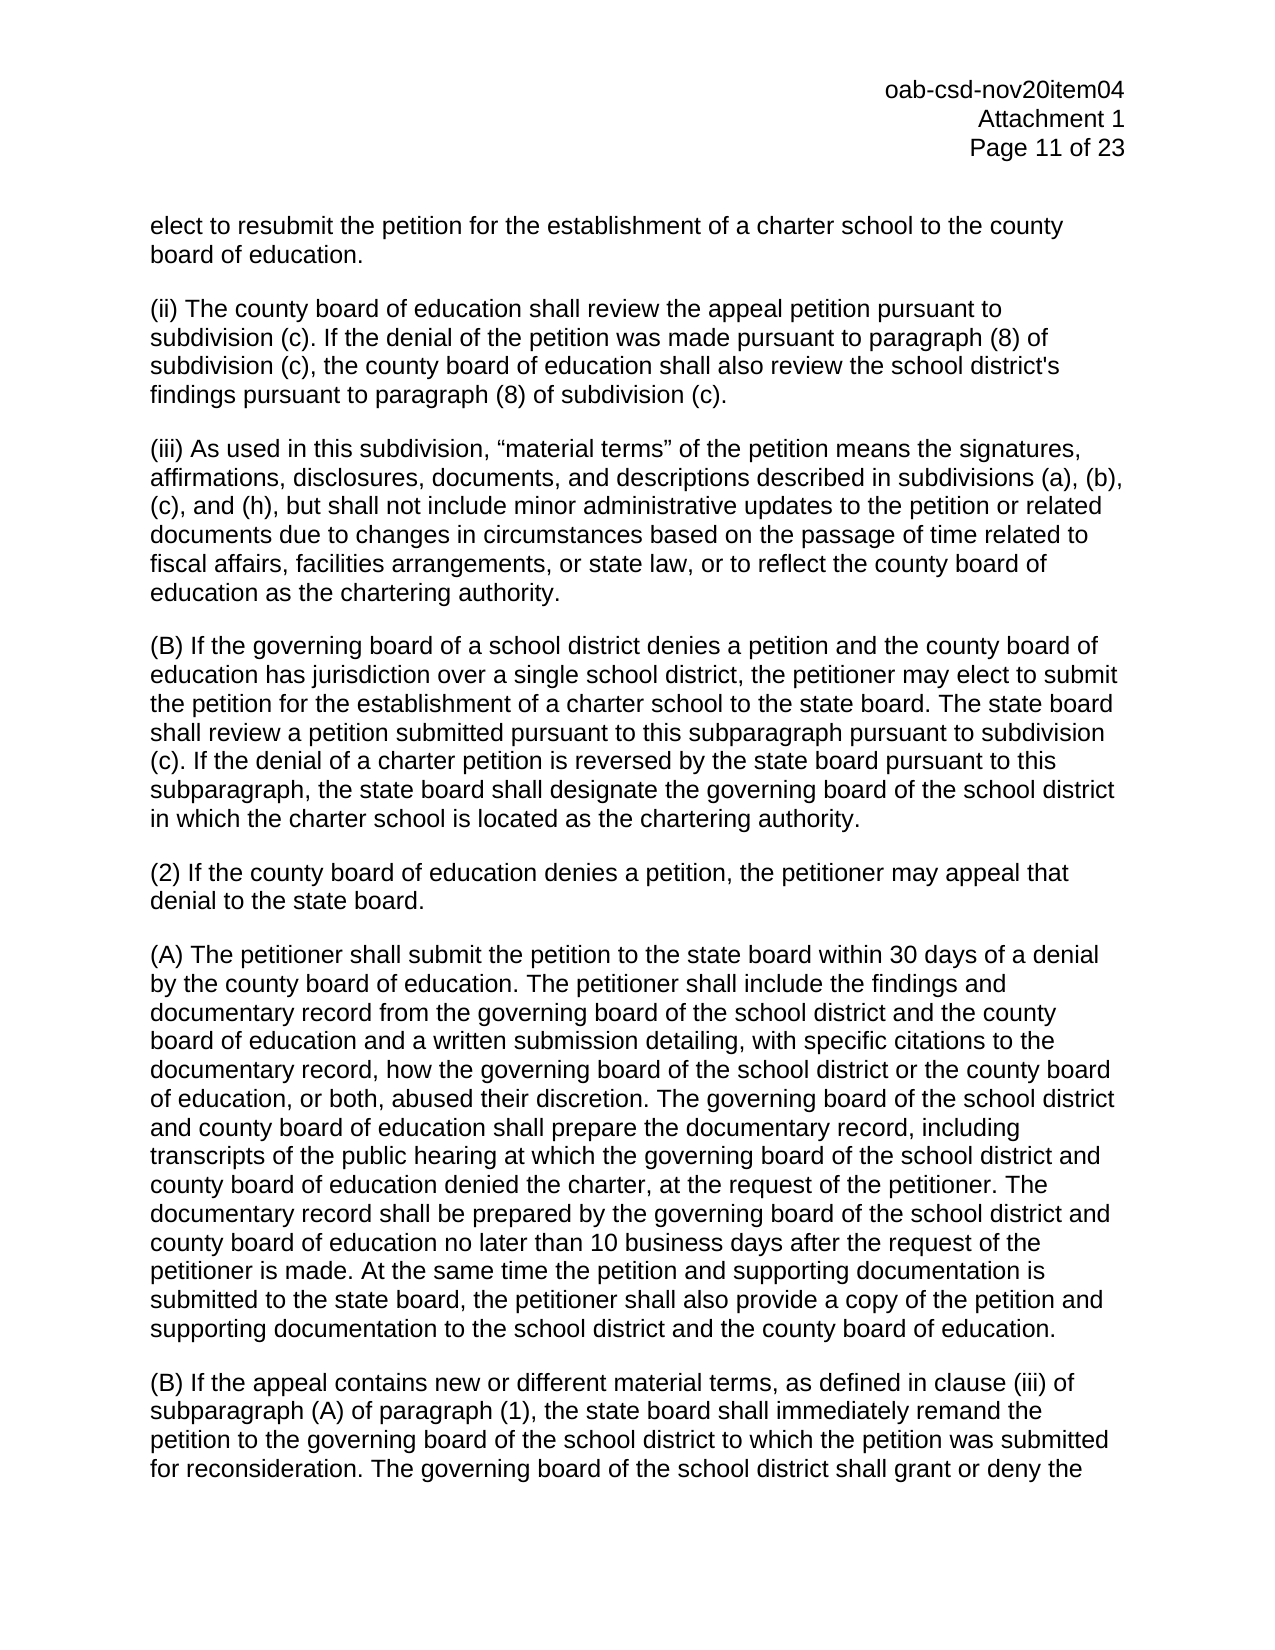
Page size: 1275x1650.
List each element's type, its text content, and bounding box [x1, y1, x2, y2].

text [150, 211, 1125, 269]
text (ii) The county board of education shall review the appeal petition pursuant to subdivision (c). If the denial of the petition was made pursuant to paragraph (8) of subdivision (c), the county board of education shall also review the school district's findings pursuant to paragraph (8) of subdivision (c). [150, 294, 1125, 409]
text (B) If the governing board of a school district denies a petition and the county board of education has jurisdiction over a single school district, the petitioner may elect to submit the petition for the establishment of a charter school to the state board. The state board shall review a petition submitted pursuant to this subparagraph pursuant to subdivision (c). If the denial of a charter petition is reversed by the state board pursuant to this subparagraph, the state board shall designate the governing board of the school district in which the charter school is located as the chartering authority. [150, 631, 1125, 832]
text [150, 1367, 1125, 1482]
text (2) If the county board of education denies a petition, the petitioner may appeal that denial to the state board. [150, 857, 1125, 915]
text (A) The petitioner shall submit the petition to the state board within 30 days of a denial by the county board of education. The petitioner shall include the findings and documentary record from the governing board of the school district and the county board of education and a written submission detailing, with specific citations to the documentary record, how the governing board of the school district or the county board of education, or both, abused their discretion. The governing board of the school district and county board of education shall prepare the documentary record, including transcripts of the public hearing at which the governing board of the school district and county board of education denied the charter, at the request of the petitioner. The documentary record shall be prepared by the governing board of the school district and county board of education no later than 10 business days after the request of the petitioner is made. At the same time the petition and supporting documentation is submitted to the state board, the petitioner shall also provide a copy of the petition and supporting documentation to the school district and the county board of education. [150, 940, 1125, 1342]
text (iii) As used in this subdivision, “material terms” of the petition means the signatures, affirmations, disclosures, documents, and descriptions described in subdivisions (a), (b), (c), and (h), but shall not include minor administrative updates to the petition or related documents due to changes in circumstances based on the passage of time related to fiscal affairs, facilities arrangements, or state law, or to reflect the county board of education as the chartering authority. [150, 434, 1125, 606]
